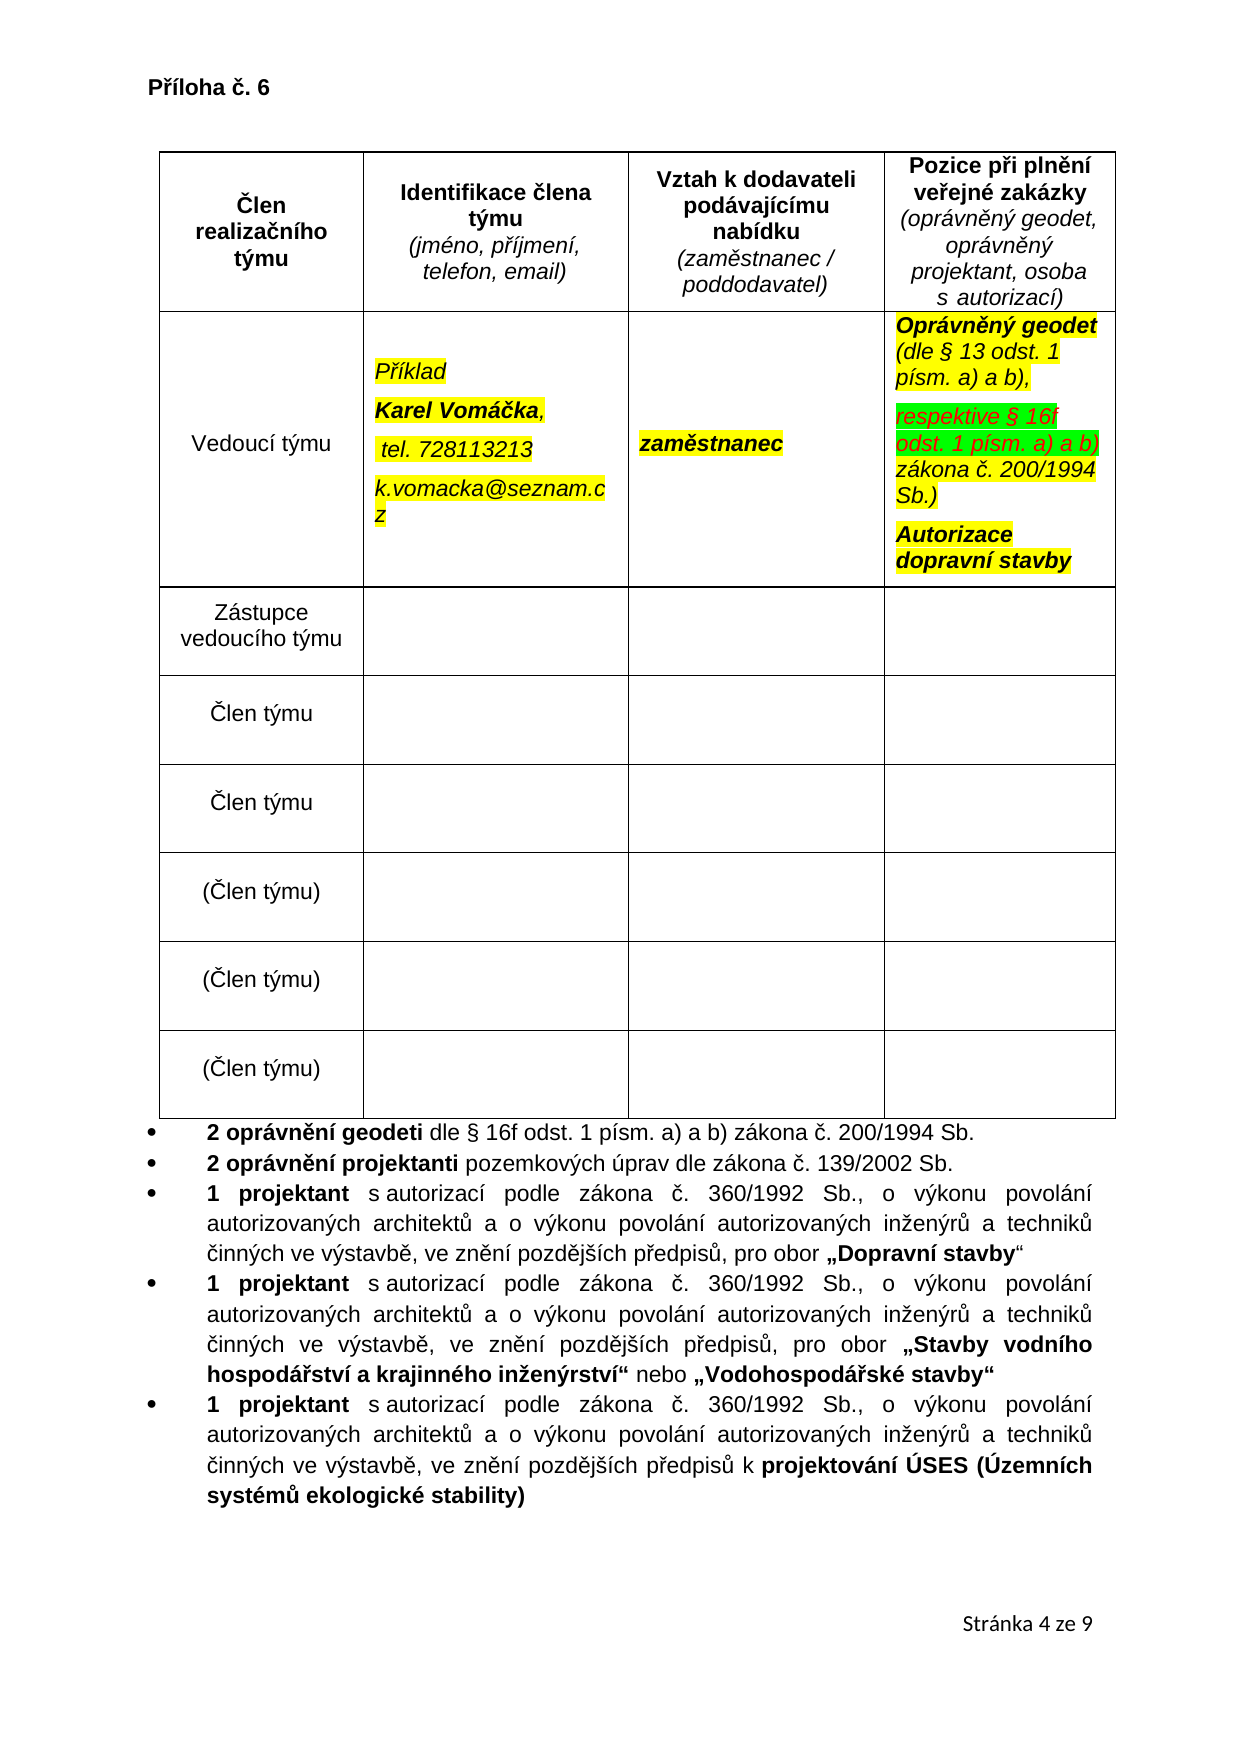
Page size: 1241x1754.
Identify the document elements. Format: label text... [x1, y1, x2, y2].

table_cell [364, 853, 628, 941]
table_cell [885, 765, 1115, 852]
table_header Pozice při plnění veřejné zakázky (oprávněný geodet, oprávněný projektant, osoba s autorizací) [885, 153, 1115, 311]
table_cell [364, 676, 628, 764]
table_header Identifikace člena týmu (jméno, příjmení, telefon, email) [364, 153, 628, 311]
table_cell (Člen týmu) [160, 942, 363, 1029]
table_header Člen realizačního týmu [160, 153, 363, 311]
list 1 projektant s autorizací podle zákona č. 360/1992 Sb., o výkonu povolání autorizovaných architektů a o výkonu povolání autorizovaných inženýrů a techniků činných ve výstavbě, ve znění pozdějších předpisů, pro obor „Dopravní stavby“ [148, 1180, 1093, 1266]
table_cell [364, 765, 628, 852]
table_cell [364, 1031, 628, 1118]
table_cell [885, 588, 1115, 675]
table_cell zaměstnanec [629, 312, 884, 586]
table_cell [629, 853, 884, 941]
table_cell Oprávněný geodet (dle § 13 odst. 1 písm. a) a b), respektive § 16f odst. 1 písm. a) a b) zákona č. 200/1994 Sb.) Autorizace dopravní stavby [885, 312, 1115, 586]
table_cell [629, 765, 884, 852]
list 2 oprávnění projektanti pozemkových úprav dle zákona č. 139/2002 Sb. [148, 1149, 1093, 1176]
table_cell [629, 1031, 884, 1118]
table_cell [885, 853, 1115, 941]
table_cell (Člen týmu) [160, 1031, 363, 1118]
table_cell [629, 588, 884, 675]
table_cell [885, 676, 1115, 764]
table_header Vztah k dodavateli podávajícímu nabídku (zaměstnanec / poddodavatel) [629, 153, 884, 311]
table_cell [885, 1031, 1115, 1118]
table_cell Zástupce vedoucího týmu [160, 588, 363, 675]
table_cell [629, 942, 884, 1029]
table_cell Člen týmu [160, 676, 363, 764]
table_cell (Člen týmu) [160, 853, 363, 941]
table_cell Vedoucí týmu [160, 312, 363, 586]
list 1 projektant s autorizací podle zákona č. 360/1992 Sb., o výkonu povolání autorizovaných architektů a o výkonu povolání autorizovaných inženýrů a techniků činných ve výstavbě, ve znění pozdějších předpisů, pro obor „Stavby vodního hospodářství a krajinného inženýrství“ nebo „Vodohospodářské stavby“ [148, 1270, 1093, 1387]
table_cell Člen týmu [160, 765, 363, 852]
table_cell [629, 676, 884, 764]
table_cell [885, 942, 1115, 1029]
table_cell Příklad Karel Vomáčka, tel. 728113213 k.vomacka@seznam.cz [364, 312, 628, 586]
table_cell [364, 942, 628, 1029]
table_cell [364, 588, 628, 675]
list 2 oprávnění geodeti dle § 16f odst. 1 písm. a) a b) zákona č. 200/1994 Sb. [148, 1119, 1093, 1146]
list 1 projektant s autorizací podle zákona č. 360/1992 Sb., o výkonu povolání autorizovaných architektů a o výkonu povolání autorizovaných inženýrů a techniků činných ve výstavbě, ve znění pozdějších předpisů k projektování ÚSES (Územních systémů ekologické stability) [148, 1391, 1093, 1508]
